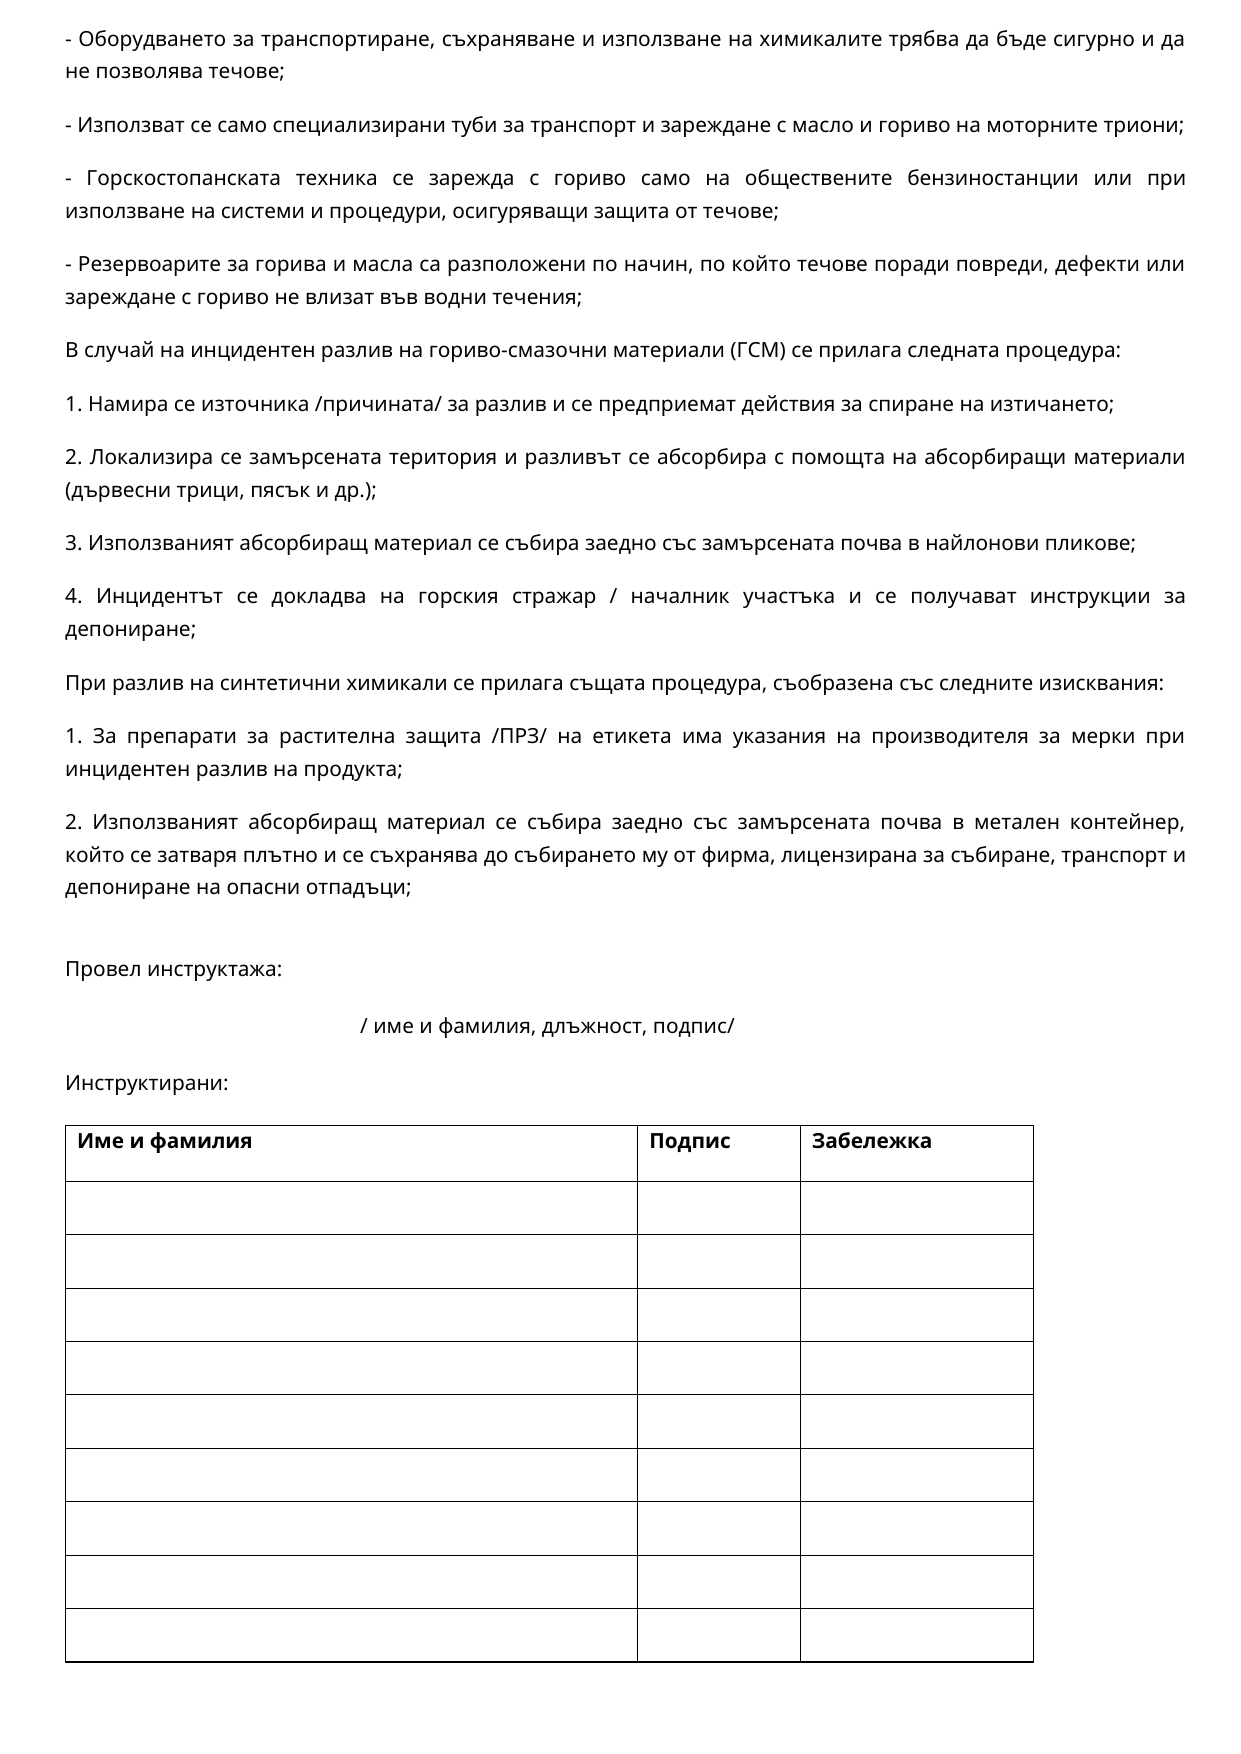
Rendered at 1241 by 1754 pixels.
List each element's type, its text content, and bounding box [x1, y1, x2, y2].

table_cell [638, 1235, 800, 1287]
table_cell [638, 1502, 800, 1554]
table_cell [638, 1395, 800, 1448]
text - Горскостопанската техника се зарежда с гориво само на обществените бензиностанции или при използване на системи и процедури, осигуряващи защита от течове; [65, 163, 1187, 224]
text - Резервоарите за горива и масла са разположени по начин, по който течове поради повреди, дефекти или зареждане с гориво не влизат във водни течения; [65, 249, 1187, 310]
table_cell [801, 1609, 1033, 1661]
table_header Забележка [801, 1126, 1033, 1181]
table_cell [638, 1556, 800, 1608]
table_cell [66, 1395, 637, 1448]
table_cell [801, 1395, 1033, 1448]
text В случай на инцидентен разлив на гориво-смазочни материали (ГСМ) се прилага следната процедура: [65, 335, 1187, 364]
table_cell [66, 1289, 637, 1341]
text 2. Използваният абсорбиращ материал се събира заедно със замърсената почва в метален контейнер, който се затваря плътно и се съхранява до събирането му от фирма, лицензирана за събиране, транспорт и депониране на опасни отпадъци; [65, 807, 1187, 901]
table_cell [801, 1182, 1033, 1234]
table_header Подпис [638, 1126, 800, 1181]
table_cell [801, 1235, 1033, 1287]
table_cell [66, 1182, 637, 1234]
table_cell [801, 1342, 1033, 1394]
text Провел инструктажа: [65, 954, 1187, 983]
table_cell [638, 1342, 800, 1394]
table_cell [638, 1182, 800, 1234]
table_cell [66, 1342, 637, 1394]
text Инструктирани: [65, 1068, 1187, 1096]
text 1. За препарати за растителна защита /ПРЗ/ на етикета има указания на производителя за мерки при инцидентен разлив на продукта; [65, 721, 1187, 782]
table_cell [66, 1502, 637, 1554]
table_cell [638, 1609, 800, 1661]
table_cell [801, 1449, 1033, 1501]
text - Оборудването за транспортиране, съхраняване и използване на химикалите трябва да бъде сигурно и да не позволява течове; [65, 24, 1187, 85]
table_cell [801, 1502, 1033, 1554]
text 3. Използваният абсорбиращ материал се събира заедно със замърсената почва в найлонови пликове; [65, 528, 1187, 557]
table_cell [801, 1289, 1033, 1341]
table_cell [638, 1289, 800, 1341]
text - Използват се само специализирани туби за транспорт и зареждане с масло и гориво на моторните триони; [65, 110, 1187, 138]
table_cell [66, 1609, 637, 1661]
table_cell [66, 1556, 637, 1608]
table_cell [66, 1235, 637, 1287]
table_cell [66, 1449, 637, 1501]
text При разлив на синтетични химикали се прилага същата процедура, съобразена със следните изисквания: [65, 668, 1187, 696]
text / име и фамилия, длъжност, подпис/ [286, 1011, 1187, 1039]
text 2. Локализира се замърсената територия и разливът се абсорбира с помощта на абсорбиращи материали (дървесни трици, пясък и др.); [65, 442, 1187, 503]
table_header Име и фамилия [66, 1126, 637, 1181]
table_cell [801, 1556, 1033, 1608]
table_cell [638, 1449, 800, 1501]
text 4. Инцидентът се докладва на горския стражар / началник участъка и се получават инструкции за депониране; [65, 582, 1187, 643]
text 1. Намира се източника /причината/ за разлив и се предприемат действия за спиране на изтичането; [65, 389, 1187, 417]
